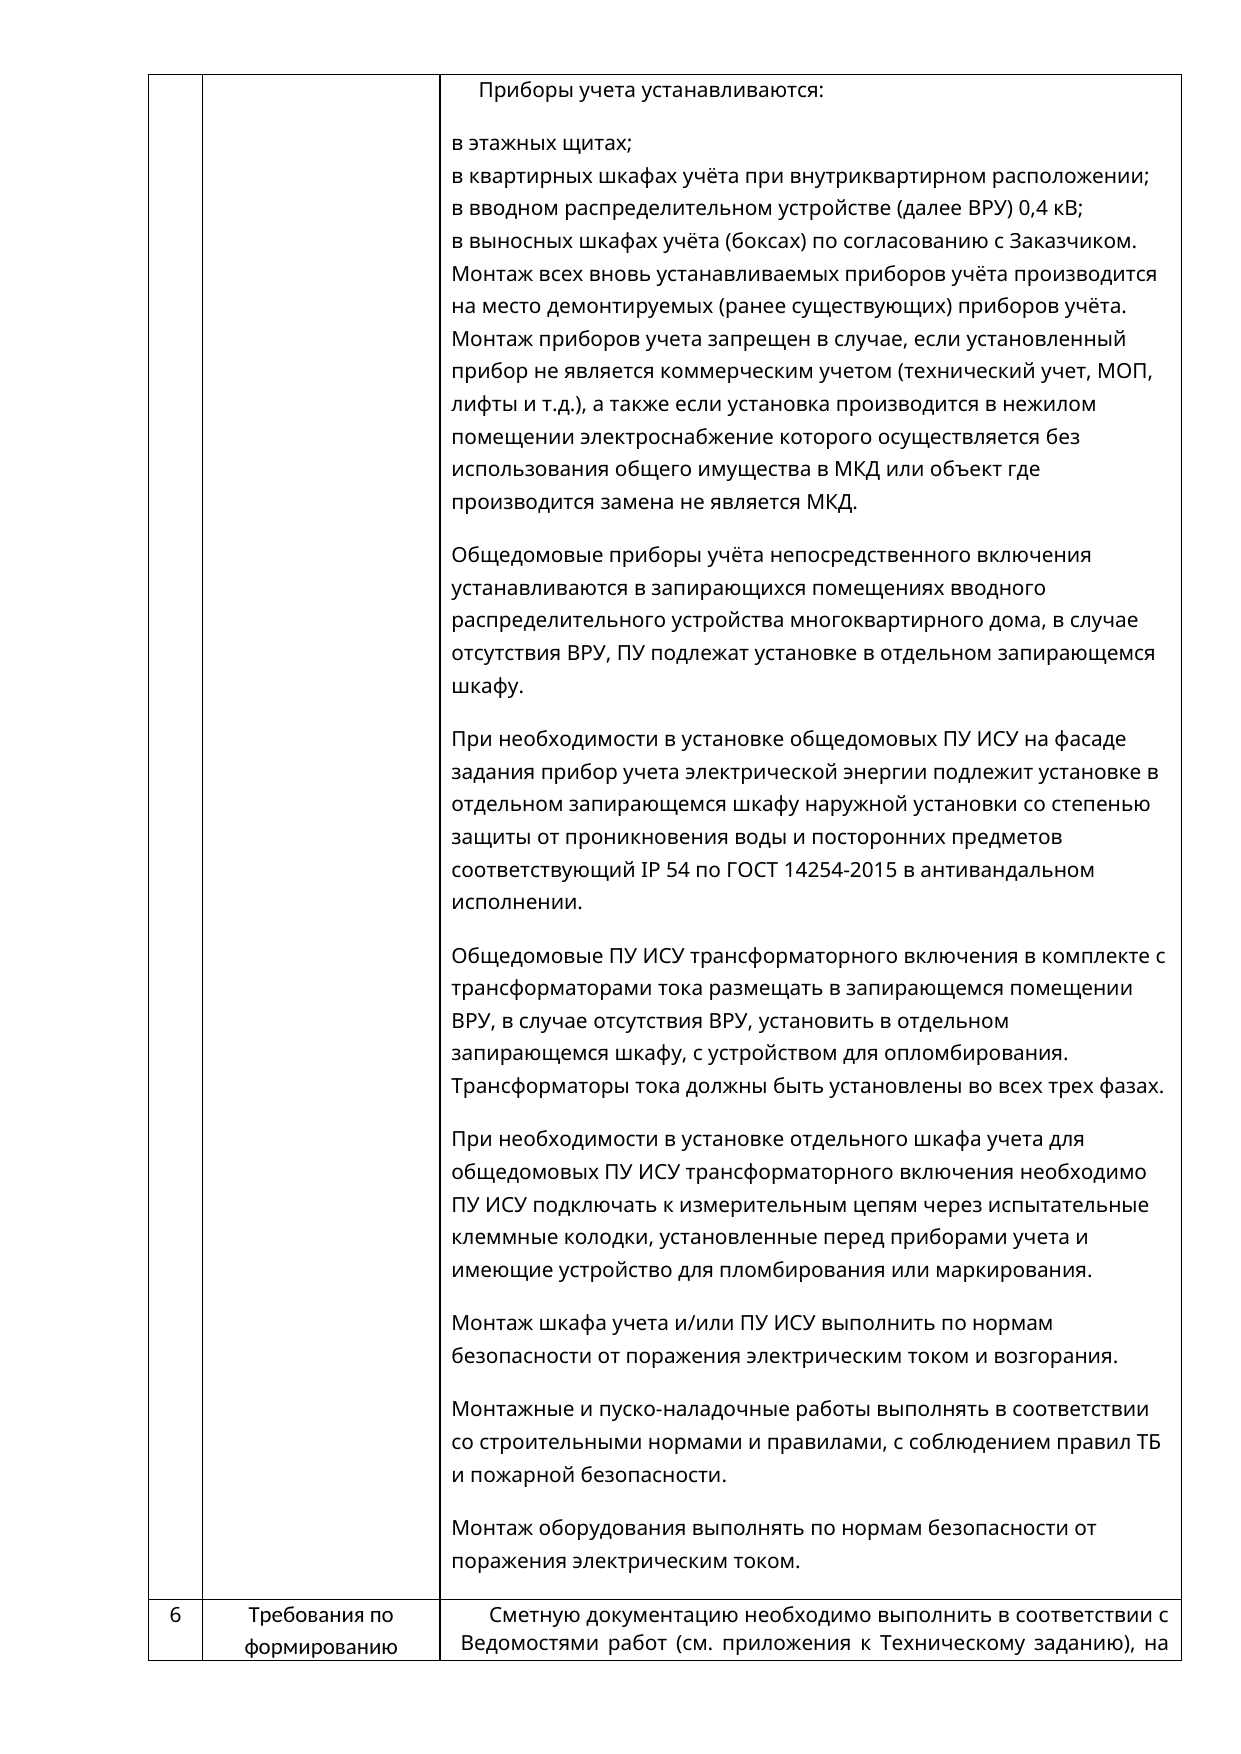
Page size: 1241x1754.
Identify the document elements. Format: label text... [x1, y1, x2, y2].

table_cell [441, 1600, 1181, 1660]
table_cell 6 [149, 1600, 202, 1660]
table_cell 5 [149, 75, 202, 1599]
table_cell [203, 75, 439, 1599]
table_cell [441, 75, 1181, 1599]
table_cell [203, 1600, 439, 1660]
